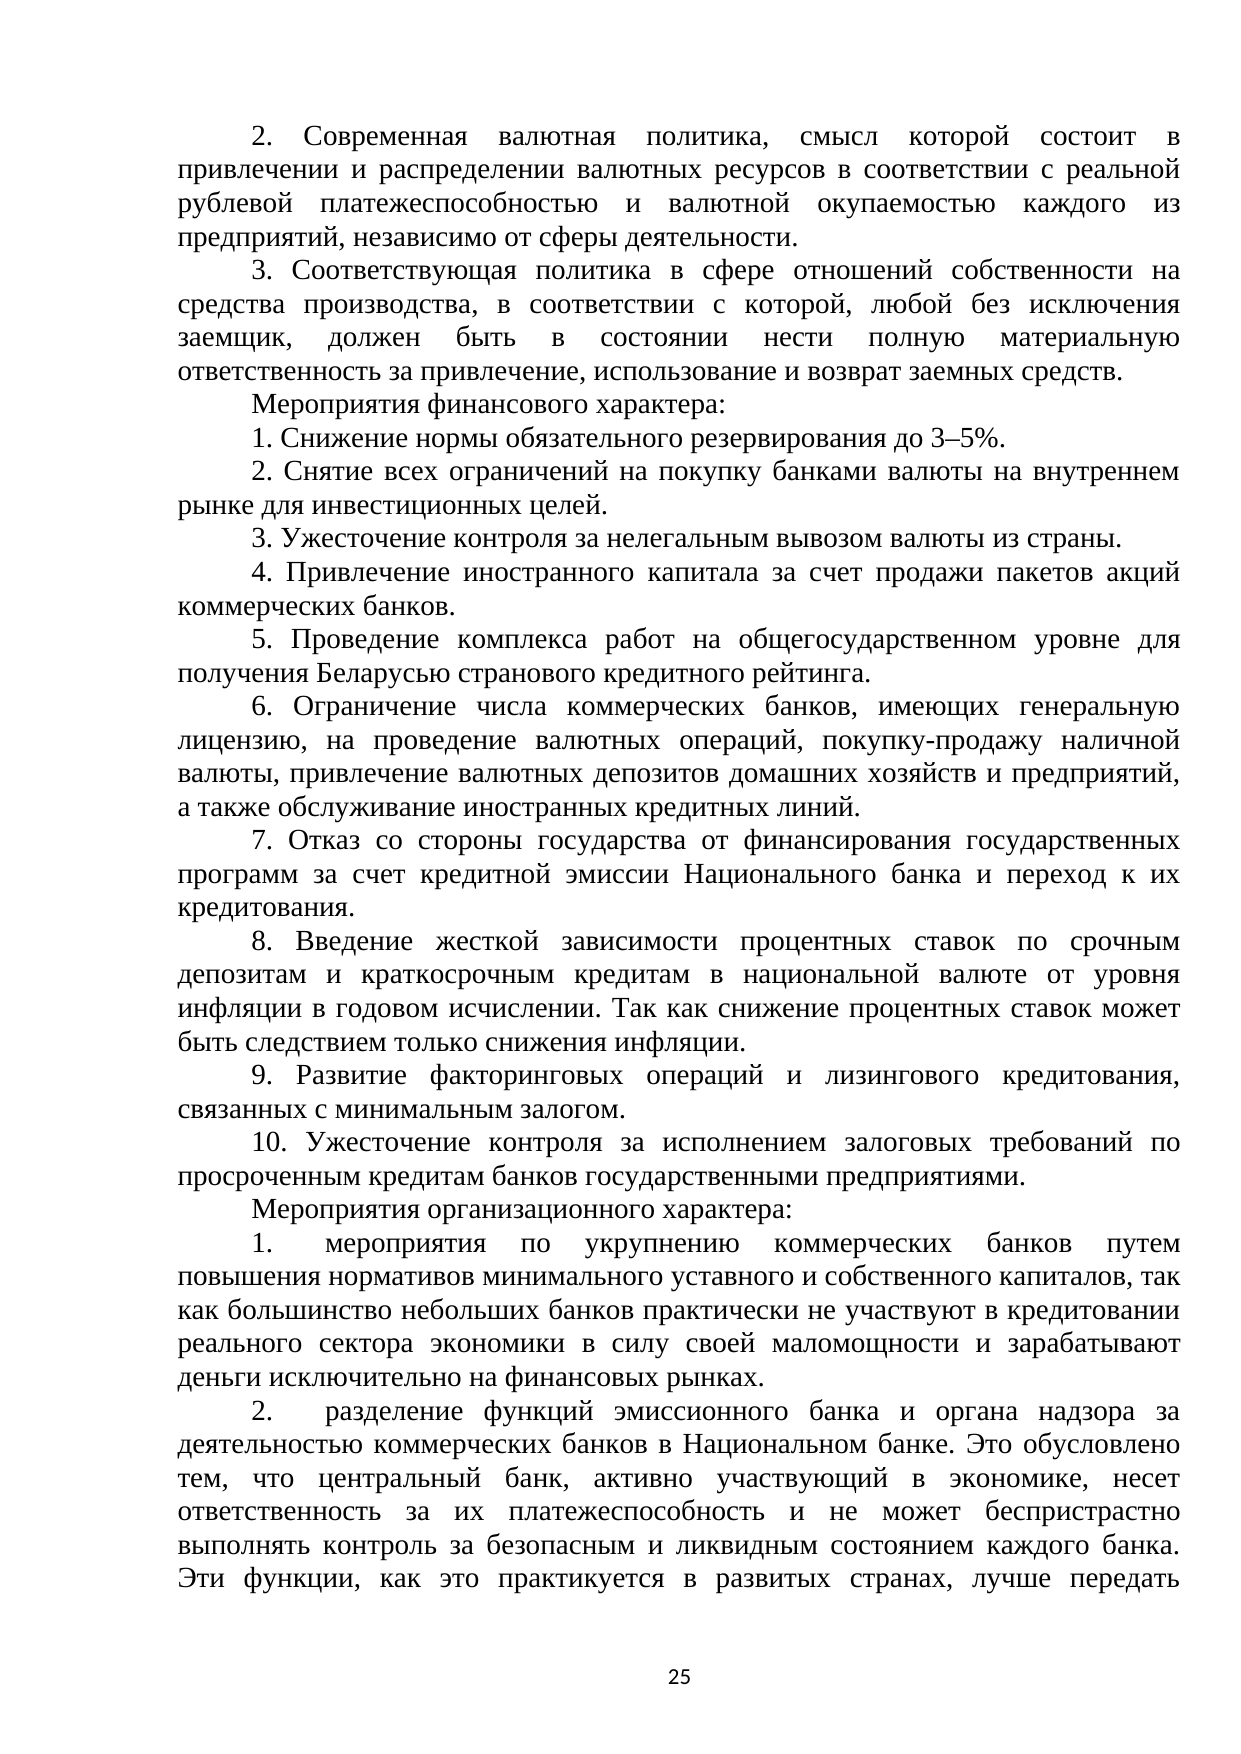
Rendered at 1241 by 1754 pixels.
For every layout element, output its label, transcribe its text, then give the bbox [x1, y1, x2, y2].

text 3. Соответствующая политика в сфере отношений собственности на средства производства, в соответствии с которой, любой без исключения заемщик, должен быть в состоянии нести полную материальную ответственность за привлечение, использование и возврат заемных средств. [177, 252, 1181, 386]
text 7. Отказ со стороны государства от финансирования государственных программ за счет кредитной эмиссии Национального банка и переход к их кредитования. [177, 822, 1181, 923]
text Мероприятия организационного характера: [177, 1191, 1181, 1225]
text 5. Проведение комплекса работ на общегосударственном уровне для получения Беларусью странового кредитного рейтинга. [177, 621, 1181, 688]
text Мероприятия финансового характера: [177, 386, 1181, 420]
list мероприятия по укрупнению коммерческих банков путем повышения нормативов минимального уставного и собственного капиталов, так как большинство небольших банков практически не участвуют в кредитовании реального сектора экономики в силу своей маломощности и зарабатывают деньги исключительно на финансовых рынках. [177, 1225, 1181, 1393]
text 2. Современная валютная политика, смысл которой состоит в привлечении и распределении валютных ресурсов в соответствии с реальной рублевой платежеспособностью и валютной окупаемостью каждого из предприятий, независимо от сферы деятельности. [177, 118, 1181, 252]
text 3. Ужесточение контроля за нелегальным вывозом валюты из страны. [177, 521, 1181, 554]
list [177, 1393, 1181, 1594]
text 8. Введение жесткой зависимости процентных ставок по срочным депозитам и краткосрочным кредитам в национальной валюте от уровня инфляции в годовом исчислении. Так как снижение процентных ставок может быть следствием только снижения инфляции. [177, 923, 1181, 1057]
text 1. Снижение нормы обязательного резервирования до 3–5%. [177, 420, 1181, 453]
text 6. Ограничение числа коммерческих банков, имеющих генеральную лицензию, на проведение валютных операций, покупку-продажу наличной валюты, привлечение валютных депозитов домашних хозяйств и предприятий, а также обслуживание иностранных кредитных линий. [177, 688, 1181, 822]
text 2. Снятие всех ограничений на покупку банками валюты на внутреннем рынке для инвестиционных целей. [177, 453, 1181, 521]
text 4. Привлечение иностранного капитала за счет продажи пакетов акций коммерческих банков. [177, 554, 1181, 621]
text 10. Ужесточение контроля за исполнением залоговых требований по просроченным кредитам банков государственными предприятиями. [177, 1124, 1181, 1191]
text 9. Развитие факторинговых операций и лизингового кредитования, связанных с минимальным залогом. [177, 1057, 1181, 1124]
